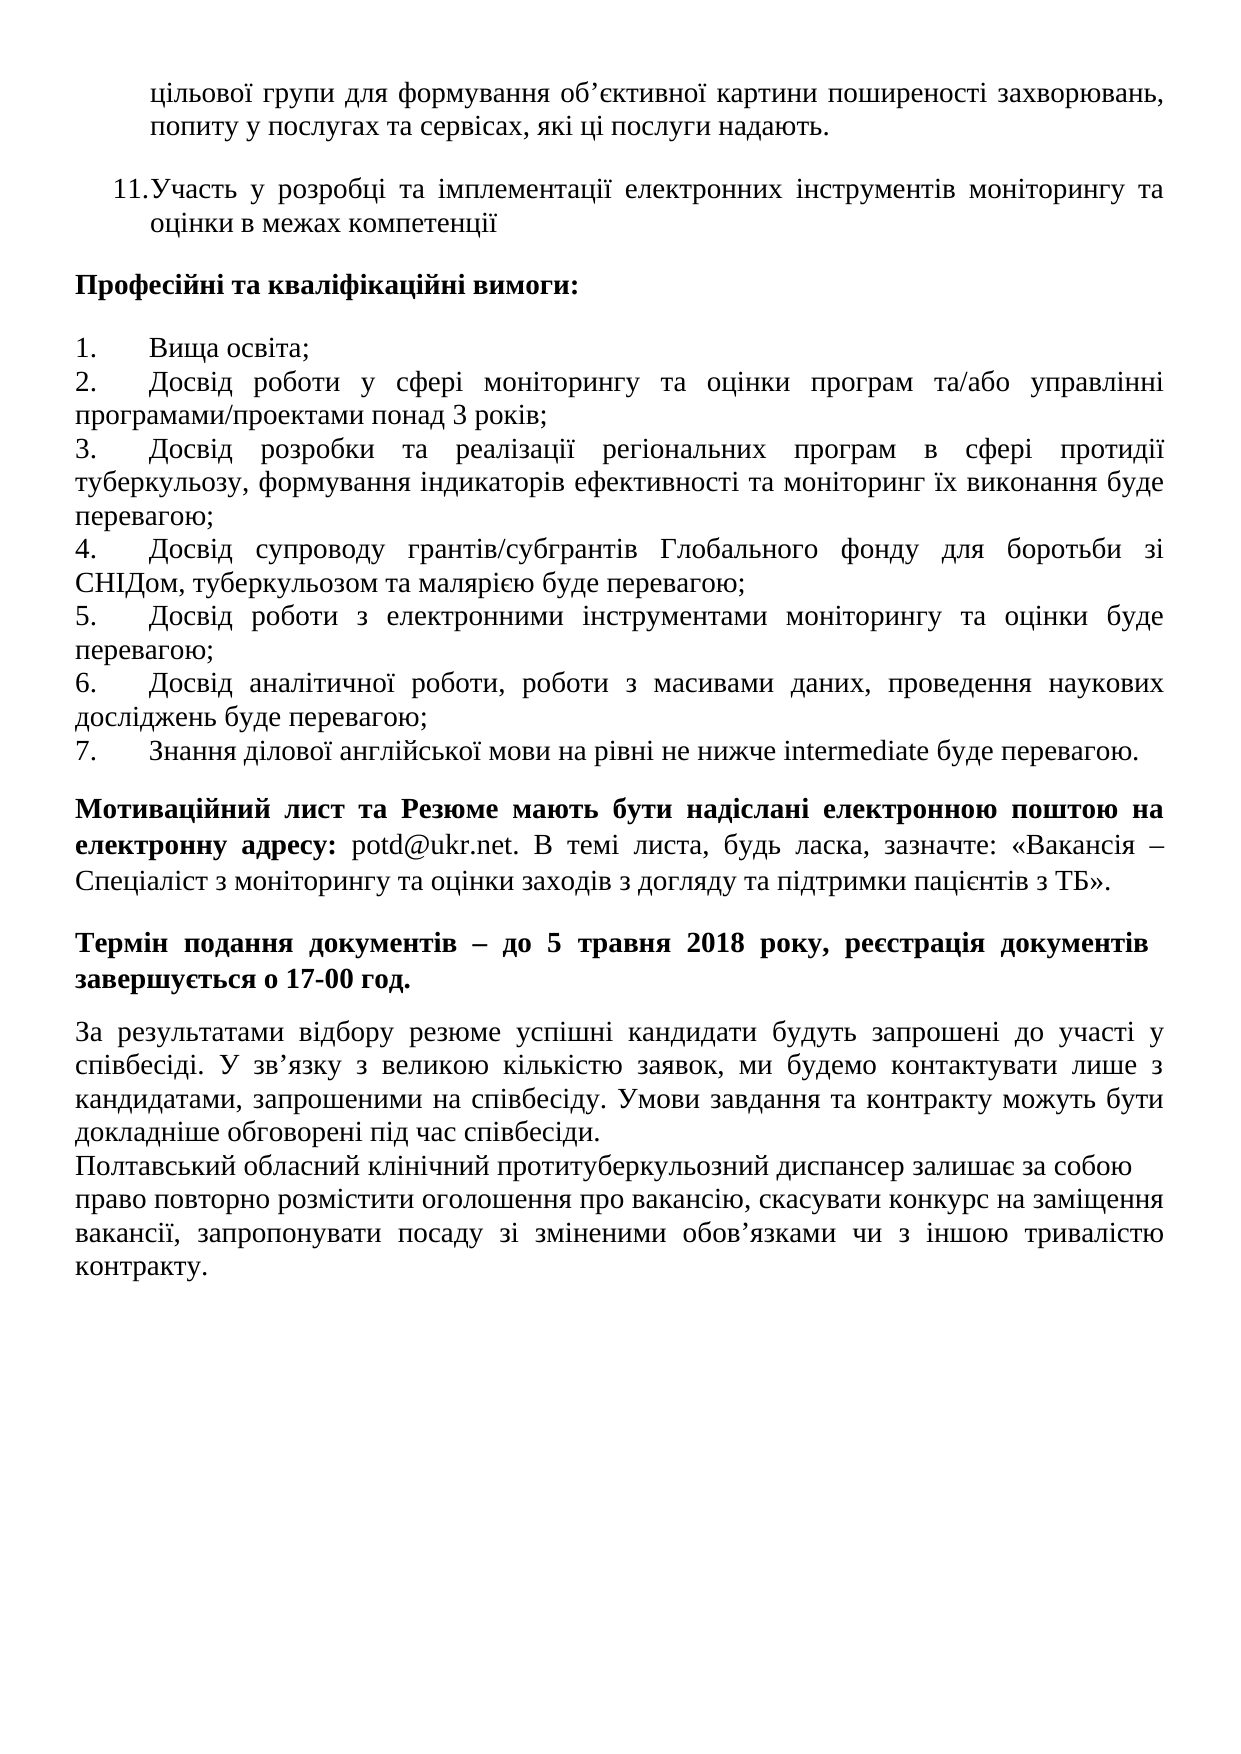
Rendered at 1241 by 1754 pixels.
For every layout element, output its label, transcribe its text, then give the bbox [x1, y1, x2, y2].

text Полтавський обласний клінічний протитуберкульозний диспансер залишає за собою [75, 1148, 1165, 1181]
list Професійні та кваліфікаційні вимоги: [75, 267, 1165, 301]
text Термін подання документів – до 5 травня 2018 року, реєстрація документів завершується о 17-00 год. [75, 925, 1165, 994]
text право повторно розмістити оголошення про вакансію, скасувати конкурс на заміщення вакансії, запропонувати посаду зі зміненими обов’язками чи з іншою тривалістю контракту. [75, 1181, 1165, 1282]
list Вища освіта; [75, 330, 1165, 364]
list Досвід роботи з електронними інструментами моніторингу та оцінки буде перевагою; [75, 598, 1165, 666]
text За результатами відбору резюме успішні кандидати будуть запрошені до участі у співбесіді. У зв’язку з великою кількістю заявок, ми будемо контактувати лише з кандидатами, запрошеними на співбесіду. Умови завдання та контракту можуть бути докладніше обговорені під час співбесіди. [75, 1014, 1165, 1148]
text Мотиваційний лист та Резюме мають бути надіслані електронною поштою на електронну адресу: potd@ukr.net. В темі листа, будь ласка, зазначте: «Вакансія – Спеціаліст з моніторингу та оцінки заходів з догляду та підтримки пацієнтів з ТБ». [75, 791, 1165, 897]
list Участь у розробці та імплементації електронних інструментів моніторингу та оцінки в межах компетенції [112, 171, 1165, 238]
list Досвід роботи у сфері моніторингу та оцінки програм та/або управлінні програмами/проектами понад 3 років; [75, 364, 1165, 431]
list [112, 75, 1165, 142]
list Досвід супроводу грантів/субгрантів Глобального фонду для боротьби зі СНІДом, туберкульозом та малярією буде перевагою; [75, 531, 1165, 598]
list Досвід аналітичної роботи, роботи з масивами даних, проведення наукових досліджень буде перевагою; [75, 666, 1165, 733]
list Знання ділової англійської мови на рівні не нижче intermediate буде перевагою. [75, 733, 1165, 766]
list Досвід розробки та реалізації регіональних програм в сфері протидії туберкульозу, формування індикаторів ефективності та моніторинг їх виконання буде перевагою; [75, 431, 1165, 531]
